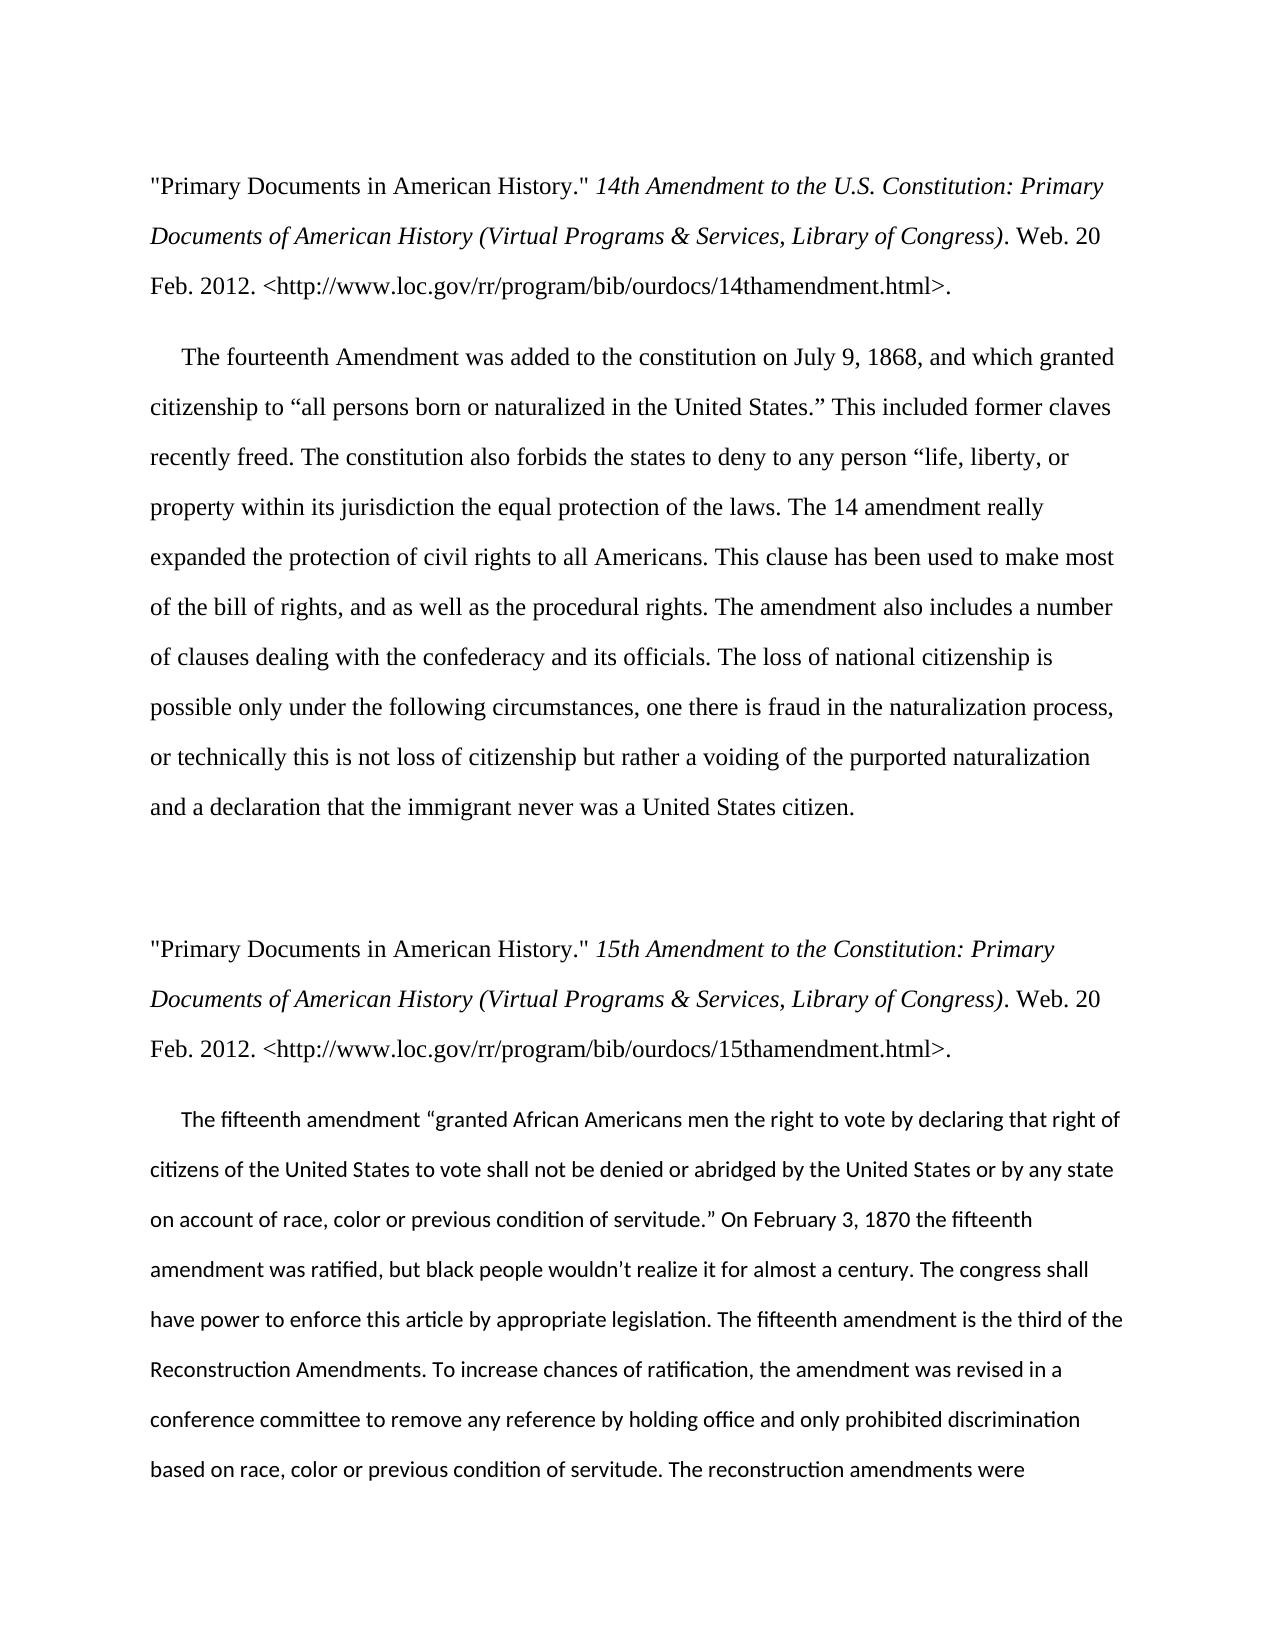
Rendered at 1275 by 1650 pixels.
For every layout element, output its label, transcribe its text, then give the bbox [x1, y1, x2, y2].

text "Primary Documents in American History." 15th Amendment to the Constitution: Primary Documents of American History (Virtual Programs & Services, Library of Congress). Web. 20 Feb. 2012. <http://www.loc.gov/rr/program/bib/ourdocs/15thamendment.html>. [75, 912, 1125, 1062]
text "Primary Documents in American History." 14th Amendment to the U.S. Constitution: Primary Documents of American History (Virtual Programs & Services, Library of Congress). Web. 20 Feb. 2012. <http://www.loc.gov/rr/program/bib/ourdocs/14thamendment.html>. [150, 150, 1125, 300]
text The fourteenth Amendment was added to the constitution on July 9, 1868, and which granted citizenship to “all persons born or naturalized in the United States.” This included former claves recently freed. The constitution also forbids the states to deny to any person “life, liberty, or property within its jurisdiction the equal protection of the laws. The 14 amendment really expanded the protection of civil rights to all Americans. This clause has been used to make most of the bill of rights, and as well as the procedural rights. The amendment also includes a number of clauses dealing with the confederacy and its officials. The loss of national citizenship is possible only under the following circumstances, one there is fraud in the naturalization process, or technically this is not loss of citizenship but rather a voiding of the purported naturalization and a declaration that the immigrant never was a United States citizen. [150, 321, 1125, 821]
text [150, 1083, 1125, 1483]
